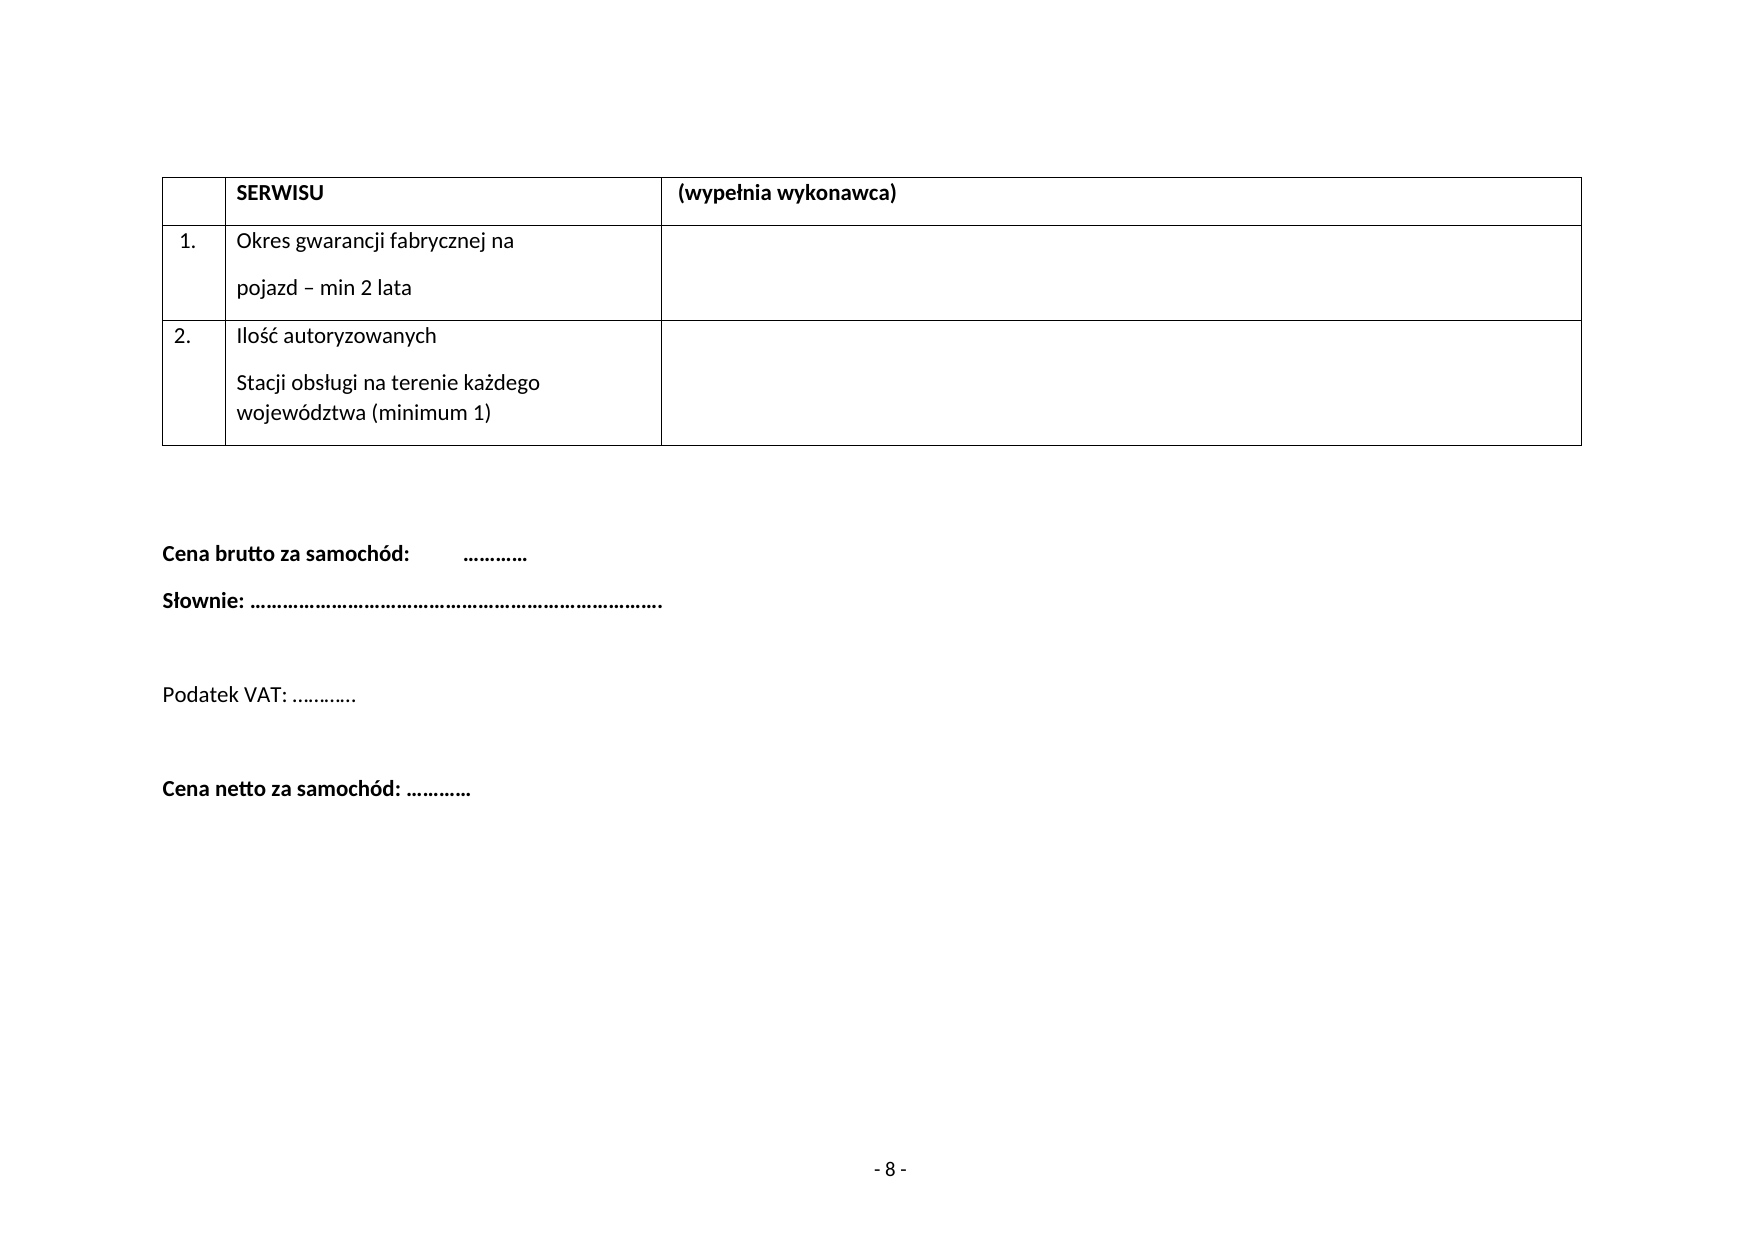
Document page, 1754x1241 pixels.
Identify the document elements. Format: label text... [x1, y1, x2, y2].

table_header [226, 178, 661, 225]
text Podatek VAT: ………… [162, 680, 1618, 708]
text Cena brutto za samochód: ………… [162, 539, 1618, 567]
table_cell 2. [163, 321, 225, 444]
table_cell [662, 321, 1581, 444]
table_header Lp. [163, 178, 225, 225]
text Słownie: …………………………………………………………………. [162, 586, 1618, 614]
table_cell Ilość autoryzowanych Stacji obsługi na terenie każdego województwa (minimum 1) [226, 321, 661, 444]
table_cell Okres gwarancji fabrycznej na pojazd – min 2 lata [226, 226, 661, 320]
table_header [662, 178, 1581, 225]
text Cena netto za samochód: ………… [162, 774, 1618, 802]
table_cell [662, 226, 1581, 320]
table_cell 1. [163, 226, 225, 320]
